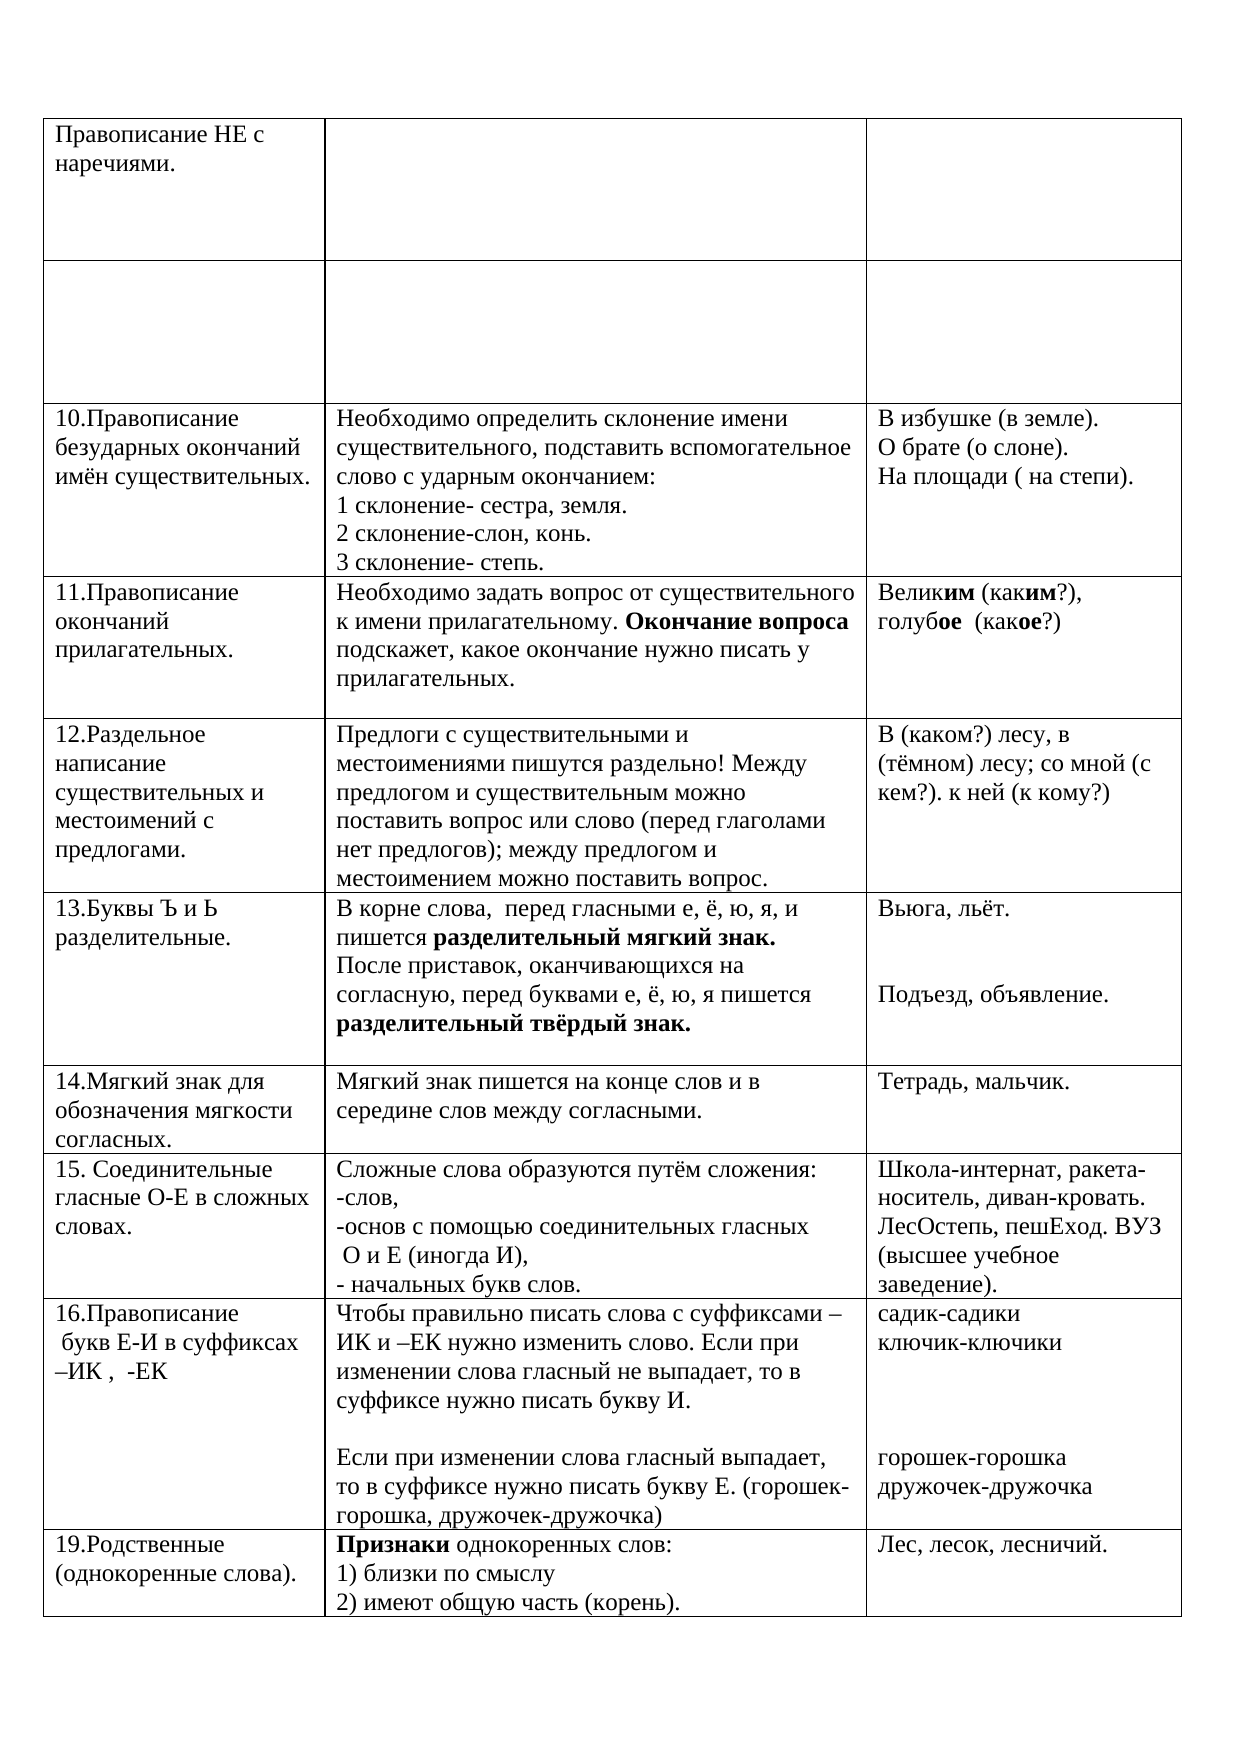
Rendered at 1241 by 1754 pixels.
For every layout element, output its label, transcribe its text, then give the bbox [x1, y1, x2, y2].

table_cell Чтобы правильно писать слова с суффиксами –ИК и –ЕК нужно изменить слово. Если при изменении слова гласный не выпадает, то в суффиксе нужно писать букву И. Если при изменении слова гласный выпадает, то в суффиксе нужно писать букву Е. (горошек-горошка, дружочек-дружочка) [326, 1299, 866, 1528]
table_cell Необходимо определить склонение имени существительного, подставить вспомогательное слово с ударным окончанием: 1 склонение- сестра, земля. 2 склонение-слон, конь. 3 склонение- степь. [326, 404, 866, 576]
table_cell 15. Соединительные гласные О-Е в сложных словах. [44, 1154, 324, 1297]
table_cell 14.Мягкий знак для обозначения мягкости согласных. [44, 1066, 324, 1153]
table_cell В (каком?) лесу, в (тёмном) лесу; со мной (с кем?). к ней (к кому?) [867, 719, 1181, 892]
table_cell Вьюга, льёт. Подъезд, объявление. [867, 893, 1181, 1065]
table_cell Сложные слова образуются путём сложения: -слов, -основ с помощью соединительных гласных О и Е (иногда И), - начальных букв слов. [326, 1154, 866, 1297]
table_cell 16.Правописание букв Е-И в суффиксах –ИК , -ЕК [44, 1299, 324, 1528]
table_cell Предлоги с существительными и местоимениями пишутся раздельно! Между предлогом и существительным можно поставить вопрос или слово (перед глаголами нет предлогов); между предлогом и местоимением можно поставить вопрос. [326, 719, 866, 892]
table_cell [867, 261, 1181, 402]
table_cell [326, 119, 866, 260]
table_cell Правописание НЕ с наречиями. [44, 119, 324, 260]
table_cell садик-садики ключик-ключики горошек-горошка дружочек-дружочка [867, 1299, 1181, 1528]
table_cell Великим (каким?), голубое (какое?) [867, 577, 1181, 718]
table_cell Тетрадь, мальчик. [867, 1066, 1181, 1153]
table_cell Школа-интернат, ракета-носитель, диван-кровать. ЛесОстепь, пешЕход. ВУЗ (высшее учебное заведение). [867, 1154, 1181, 1297]
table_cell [44, 1530, 324, 1616]
table_cell [867, 119, 1181, 260]
table_cell Необходимо задать вопрос от существительного к имени прилагательному. Окончание вопроса подскажет, какое окончание нужно писать у прилагательных. [326, 577, 866, 718]
table_cell 11.Правописание окончаний прилагательных. [44, 577, 324, 718]
table_cell 12.Раздельное написание существительных и местоимений с предлогами. [44, 719, 324, 892]
table_cell В корне слова, перед гласными е, ё, ю, я, и пишется разделительный мягкий знак. После приставок, оканчивающихся на согласную, перед буквами е, ё, ю, я пишется разделительный твёрдый знак. [326, 893, 866, 1065]
table_cell 13.Буквы Ъ и Ь разделительные. [44, 893, 324, 1065]
table_cell [326, 261, 866, 402]
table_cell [867, 1530, 1181, 1616]
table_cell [326, 1530, 866, 1616]
table_cell В избушке (в земле). О брате (о слоне). На площади ( на степи). [867, 404, 1181, 576]
table_cell Мягкий знак пишется на конце слов и в середине слов между согласными. [326, 1066, 866, 1153]
table_cell [44, 261, 324, 402]
table_cell 10.Правописание безударных окончаний имён существительных. [44, 404, 324, 576]
